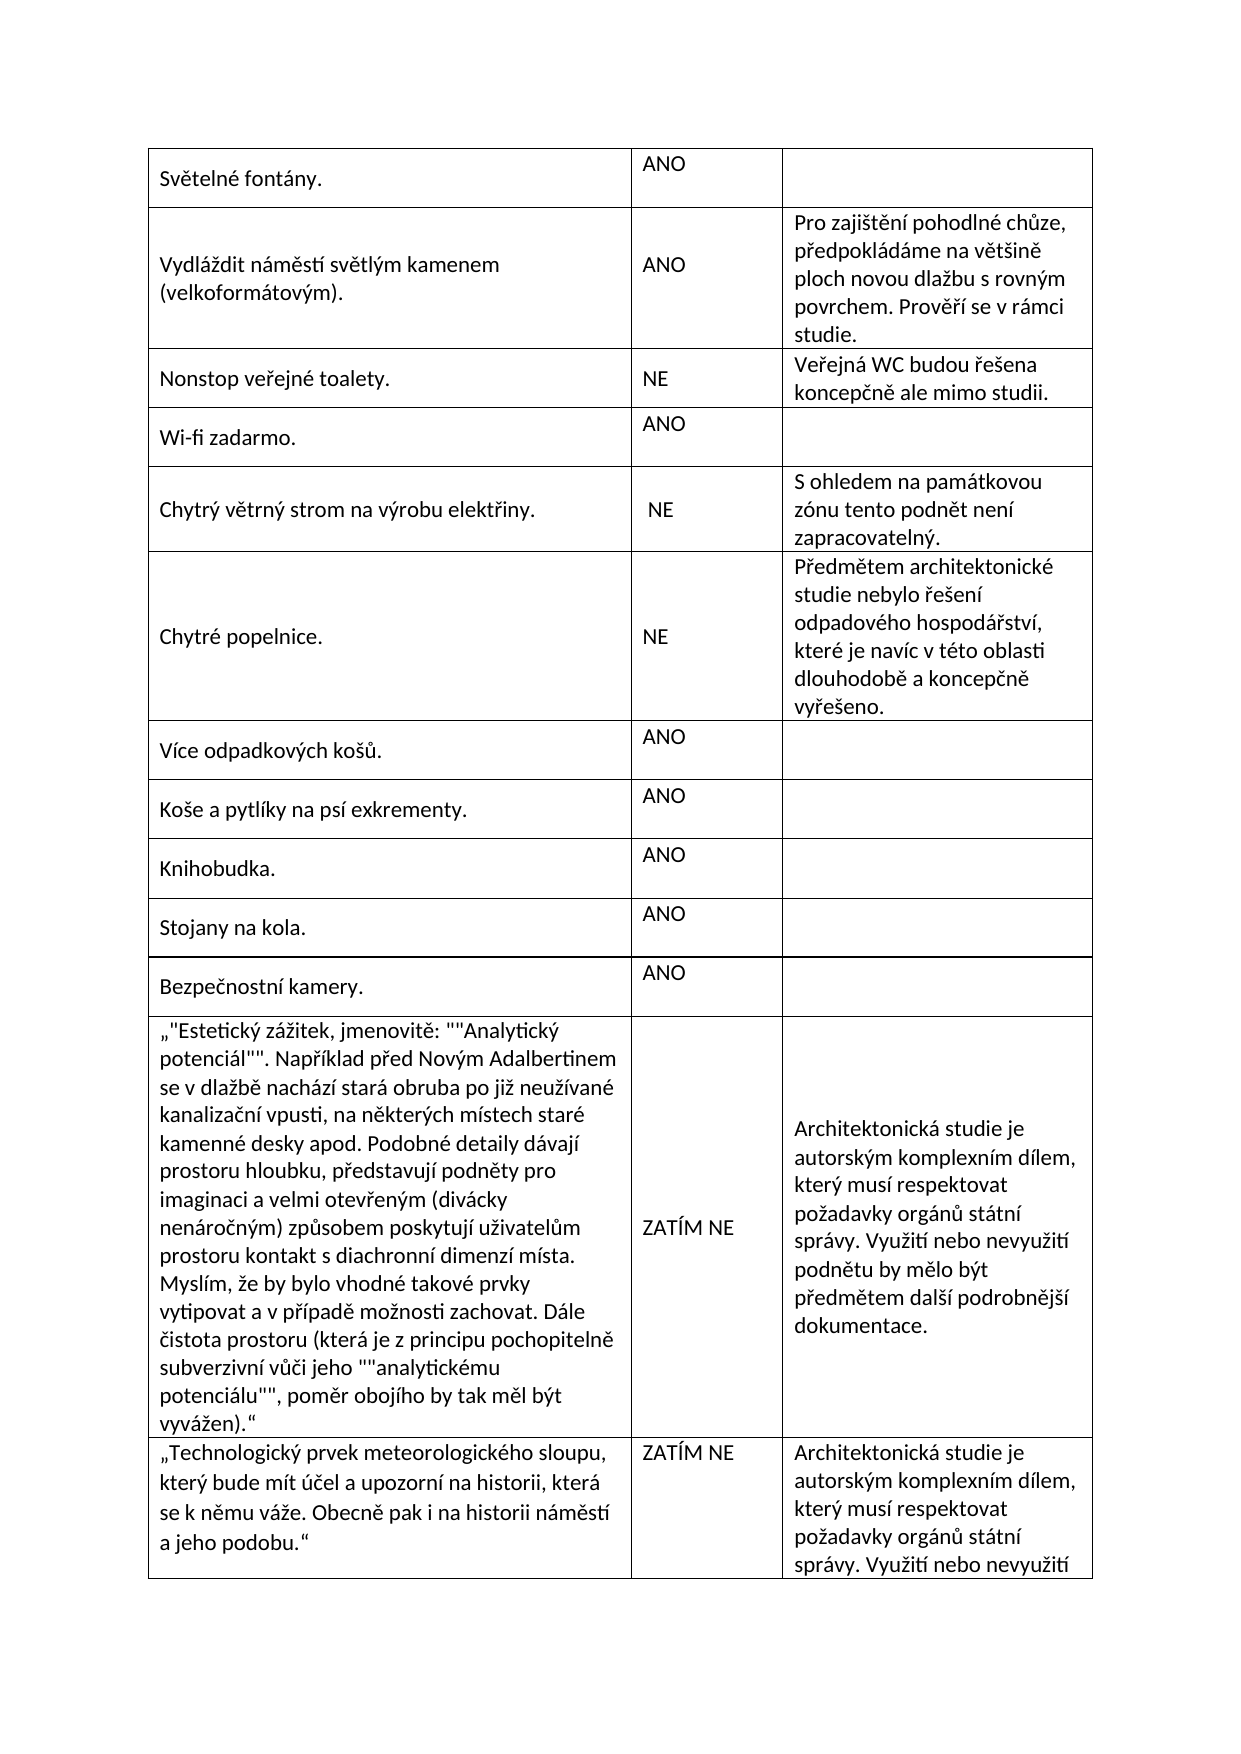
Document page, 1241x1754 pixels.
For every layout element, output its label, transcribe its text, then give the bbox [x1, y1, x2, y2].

table_cell „"Estetický zážitek, jmenovitě: ""Analytický potenciál"". Například před Novým Adalbertinem se v dlažbě nachází stará obruba po již neužívané kanalizační vpusti, na některých místech staré kamenné desky apod. Podobné detaily dávají prostoru hloubku, představují podněty pro imaginaci a velmi otevřeným (divácky nenáročným) způsobem poskytují uživatelům prostoru kontakt s diachronní dimenzí místa. Myslím, že by bylo vhodné takové prvky vytipovat a v případě možnosti zachovat. Dále čistota prostoru (která je z principu pochopitelně subverzivní vůči jeho ""analytickému potenciálu"", poměr obojího by tak měl být vyvážen).“ [149, 1017, 631, 1437]
table_cell NE [632, 467, 782, 551]
table_cell ANO [632, 408, 782, 466]
table_cell Světelné fontány. [149, 149, 631, 207]
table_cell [783, 1438, 1092, 1578]
table_cell ZATÍM NE [632, 1017, 782, 1437]
table_cell NE [632, 552, 782, 720]
table_cell [783, 721, 1092, 779]
table_cell Knihobudka. [149, 839, 631, 897]
table_cell Vydláždit náměstí světlým kamenem (velkoformátovým). [149, 208, 631, 348]
table_cell Předmětem architektonické studie nebylo řešení odpadového hospodářství, které je navíc v této oblasti dlouhodobě a koncepčně vyřešeno. [783, 552, 1092, 720]
table_cell Chytrý větrný strom na výrobu elektřiny. [149, 467, 631, 551]
table_cell [783, 958, 1092, 1016]
table_cell Wi-fi zadarmo. [149, 408, 631, 466]
table_cell ANO [632, 780, 782, 838]
table_cell Stojany na kola. [149, 899, 631, 956]
table_cell [783, 899, 1092, 956]
table_cell ANO [632, 149, 782, 207]
table_cell Koše a pytlíky na psí exkrementy. [149, 780, 631, 838]
table_cell Chytré popelnice. [149, 552, 631, 720]
table_cell ANO [632, 899, 782, 956]
table_cell S ohledem na památkovou zónu tento podnět není zapracovatelný. [783, 467, 1092, 551]
table_cell ANO [632, 958, 782, 1016]
table_cell [783, 408, 1092, 466]
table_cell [149, 1438, 631, 1578]
table_cell ANO [632, 721, 782, 779]
table_cell ANO [632, 208, 782, 348]
table_cell NE [632, 349, 782, 407]
table_cell Pro zajištění pohodlné chůze, předpokládáme na většině ploch novou dlažbu s rovným povrchem. Prověří se v rámci studie. [783, 208, 1092, 348]
table_cell Více odpadkových košů. [149, 721, 631, 779]
table_cell Bezpečnostní kamery. [149, 958, 631, 1016]
table_cell Nonstop veřejné toalety. [149, 349, 631, 407]
table_cell [783, 780, 1092, 838]
table_cell [783, 839, 1092, 897]
table_cell ANO [632, 839, 782, 897]
table_cell ZATÍM NE [632, 1438, 782, 1578]
table_cell [783, 149, 1092, 207]
table_cell Veřejná WC budou řešena koncepčně ale mimo studii. [783, 349, 1092, 407]
